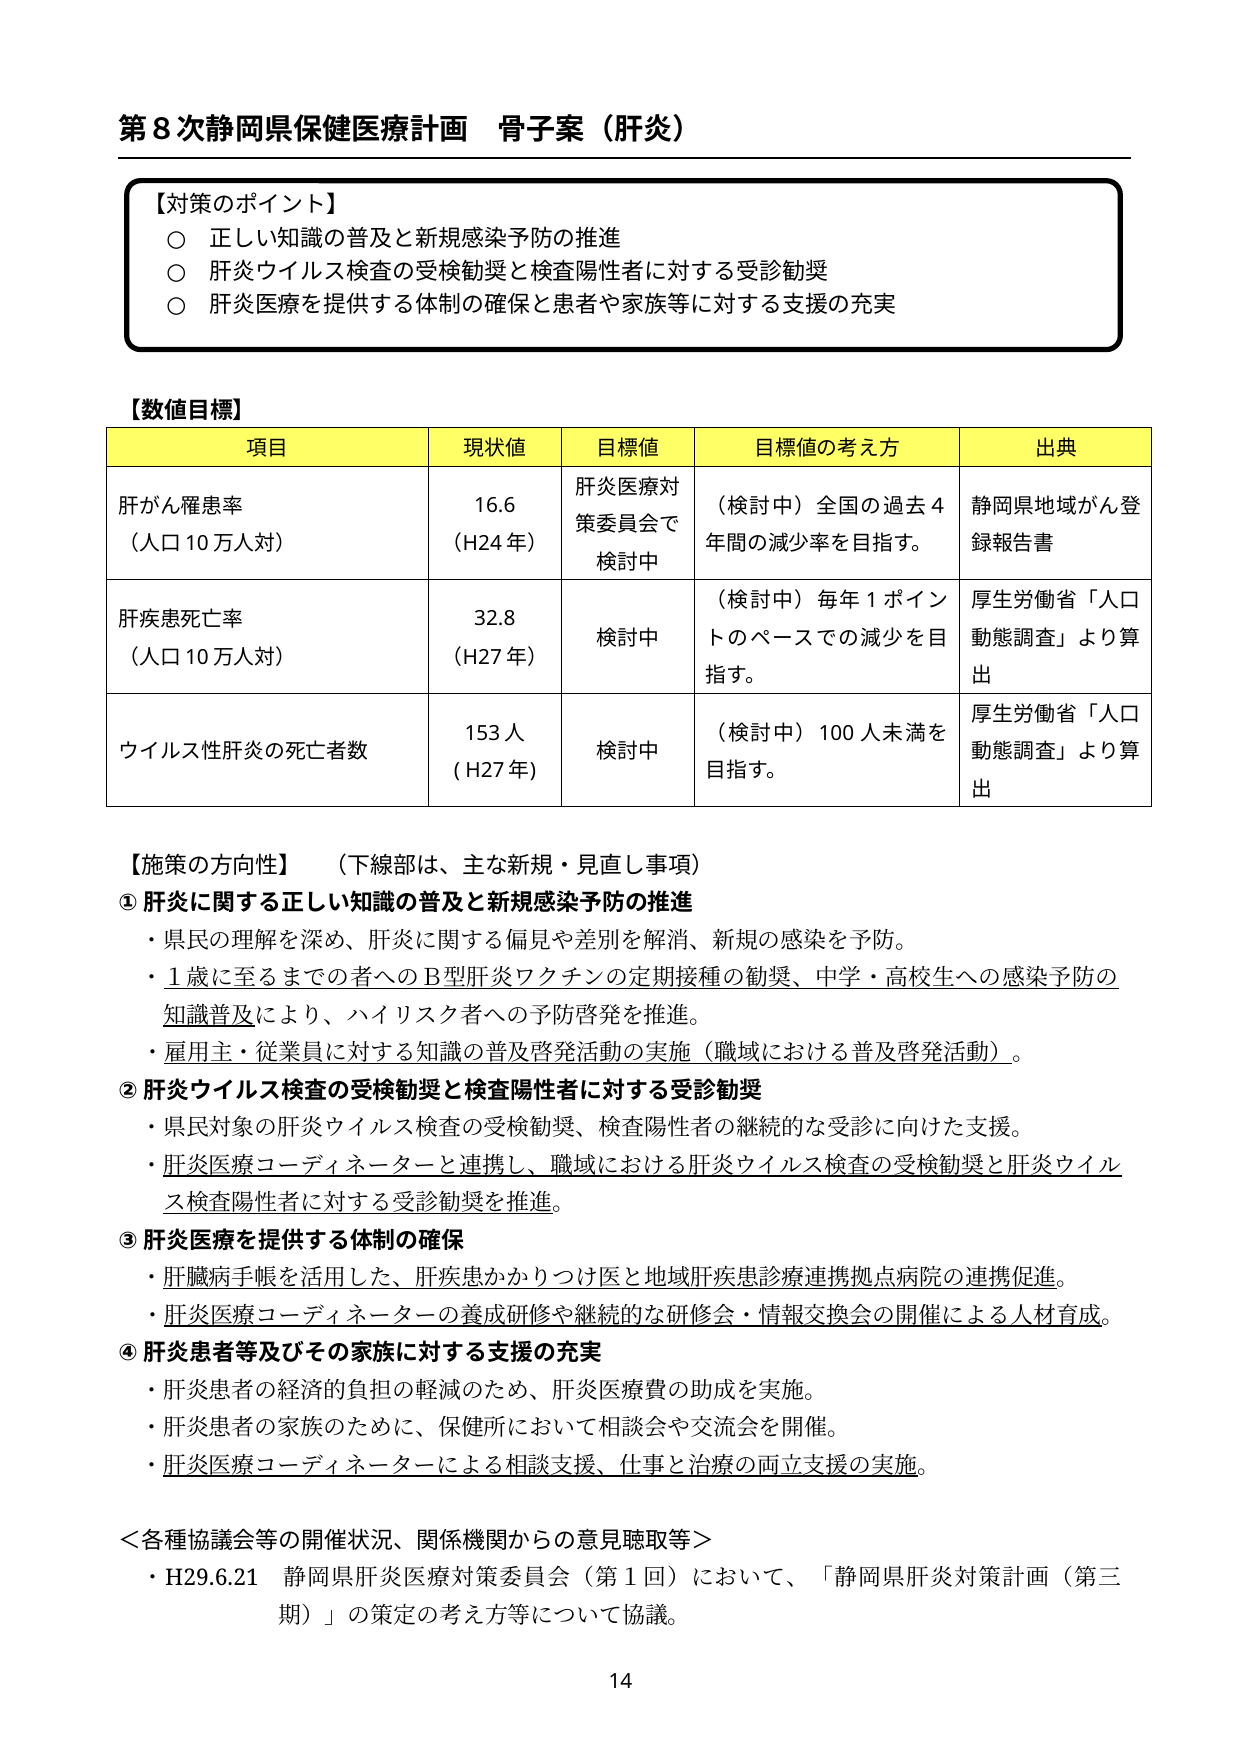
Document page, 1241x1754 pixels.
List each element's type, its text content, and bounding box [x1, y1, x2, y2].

table_header 目標値 [562, 428, 694, 466]
table_cell 肝疾患死亡率 （人口10万人対） [107, 580, 428, 693]
table_cell 厚生労働省「人口動態調査」より算出 [960, 580, 1151, 693]
text ② 肝炎ウイルス検査の受検勧奨と検査陽性者に対する受診勧奨 [118, 1070, 1122, 1107]
text ・肝炎医療コーディネーターによる相談支援、仕事と治療の両立支援の実施。 [140, 1445, 1122, 1482]
table_cell 静岡県地域がん登録報告書 [960, 467, 1151, 579]
table_cell （検討中）毎年1ポイントのペースでの減少を目指す。 [695, 580, 959, 693]
table_cell 検討中 [562, 694, 694, 806]
table_cell 肝がん罹患率 （人口10万人対） [107, 467, 428, 579]
text 【施策の方向性】 （下線部は、主な新規・見直し事項） [118, 845, 1122, 882]
table_header 目標値の考え方 [695, 428, 959, 466]
table_cell 肝炎医療対策委員会で 検討中 [562, 467, 694, 579]
table_cell （検討中）全国の過去４年間の減少率を目指す。 [695, 467, 959, 579]
text ・肝炎患者の家族のために、保健所において相談会や交流会を開催。 [140, 1407, 1122, 1445]
table_header 出典 [960, 428, 1151, 466]
text 【数値目標】 [118, 389, 1122, 427]
text ・H29.6.21 静岡県肝炎医療対策委員会（第１回）において、「静岡県肝炎対策計画（第三期）」の策定の考え方等について協議。 [141, 1557, 1122, 1632]
text ・１歳に至るまでの者へのＢ型肝炎ワクチンの定期接種の勧奨、中学・高校生への感染予防の知識普及により、ハイリスク者への予防啓発を推進。 [140, 957, 1122, 1032]
text ・肝炎医療コーディネーターの養成研修や継続的な研修会・情報交換会の開催による人材育成。 [141, 1295, 1122, 1332]
text ・雇用主・従業員に対する知識の普及啓発活動の実施（職域における普及啓発活動）。 [141, 1032, 1122, 1070]
table_cell 検討中 [562, 580, 694, 693]
text ・県民対象の肝炎ウイルス検査の受検勧奨、検査陽性者の継続的な受診に向けた支援。 [140, 1107, 1122, 1145]
text ・肝炎患者の経済的負担の軽減のため、肝炎医療費の助成を実施。 [140, 1370, 1122, 1407]
table_cell 厚生労働省「人口動態調査」より算出 [960, 694, 1151, 806]
text ・肝臓病手帳を活用した、肝疾患かかりつけ医と地域肝疾患診療連携拠点病院の連携促進。 [140, 1257, 1122, 1295]
text ＜各種協議会等の開催状況、関係機関からの意見聴取等＞ [118, 1520, 1122, 1557]
table_cell ウイルス性肝炎の死亡者数 [107, 694, 428, 806]
table_header 現状値 [429, 428, 561, 466]
text ③ 肝炎医療を提供する体制の確保 [118, 1220, 1122, 1257]
table_cell 153人 ( H27年) [429, 694, 561, 806]
text ・肝炎医療コーディネーターと連携し、職域における肝炎ウイルス検査の受検勧奨と肝炎ウイルス検査陽性者に対する受診勧奨を推進。 [140, 1145, 1122, 1220]
table_cell 16.6 （H24年） [429, 467, 561, 579]
table_cell 32.8 （H27年） [429, 580, 561, 693]
text ・県民の理解を深め、肝炎に関する偏見や差別を解消、新規の感染を予防。 [140, 920, 1122, 957]
text ① 肝炎に関する正しい知識の普及と新規感染予防の推進 [118, 882, 1122, 920]
table_header 項目 [107, 428, 428, 466]
table_cell （検討中）100人未満を目指す。 [695, 694, 959, 806]
text ④ 肝炎患者等及びその家族に対する支援の充実 [118, 1332, 1122, 1370]
